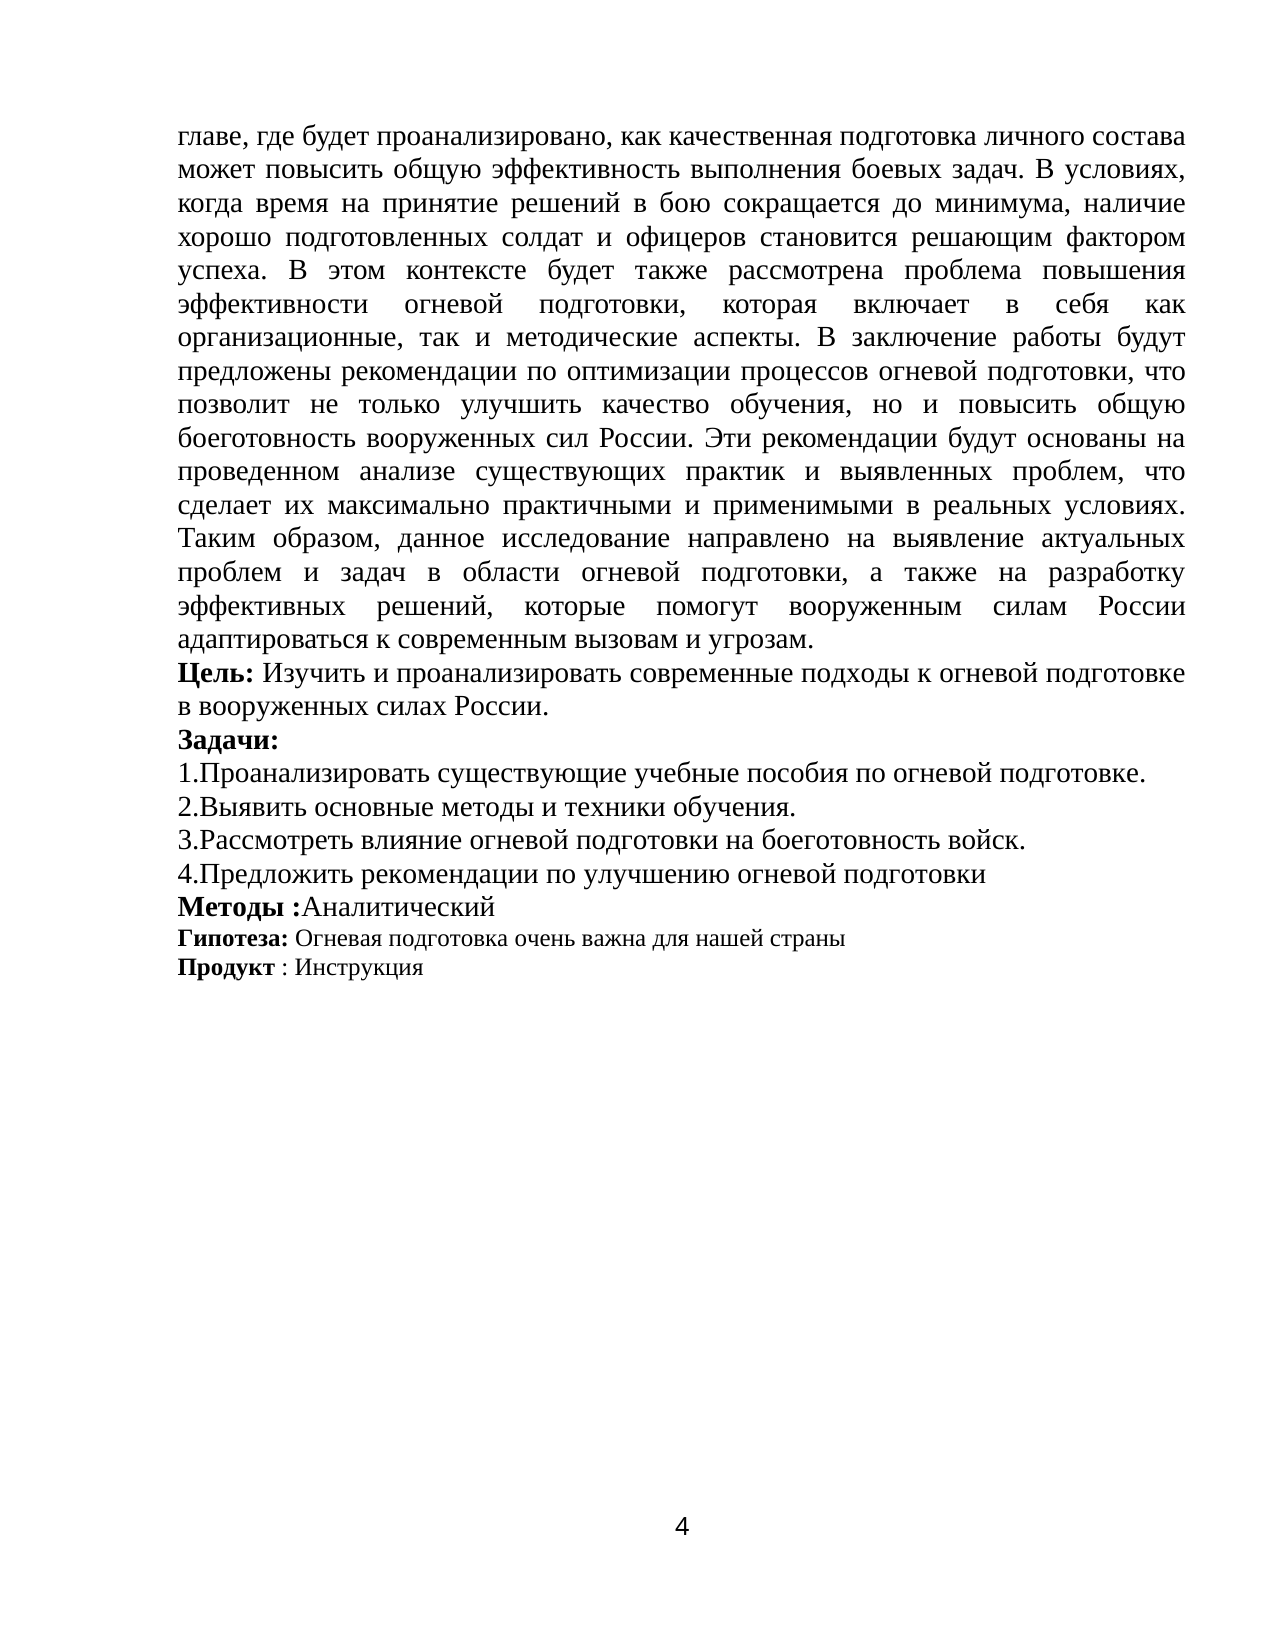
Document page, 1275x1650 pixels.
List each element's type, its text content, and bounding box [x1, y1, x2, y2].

text Методы :Аналитический [177, 889, 1186, 923]
text 4.Предложить рекомендации по улучшению огневой подготовки [177, 856, 1186, 889]
text Задачи: [177, 722, 1186, 755]
text 3.Рассмотреть влияние огневой подготовки на боеготовность войск. [177, 822, 1186, 856]
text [177, 118, 1186, 655]
text Цель: Изучить и проанализировать современные подходы к огневой подготовке в вооруженных силах России. [177, 655, 1186, 722]
text Гипотеза: Огневая подготовка очень важна для нашей страны [177, 923, 1186, 952]
text 1.Проанализировать существующие учебные пособия по огневой подготовке. [177, 755, 1186, 789]
text 2.Выявить основные методы и техники обучения. [177, 789, 1186, 822]
text Продукт : Инструкция [177, 952, 1186, 981]
